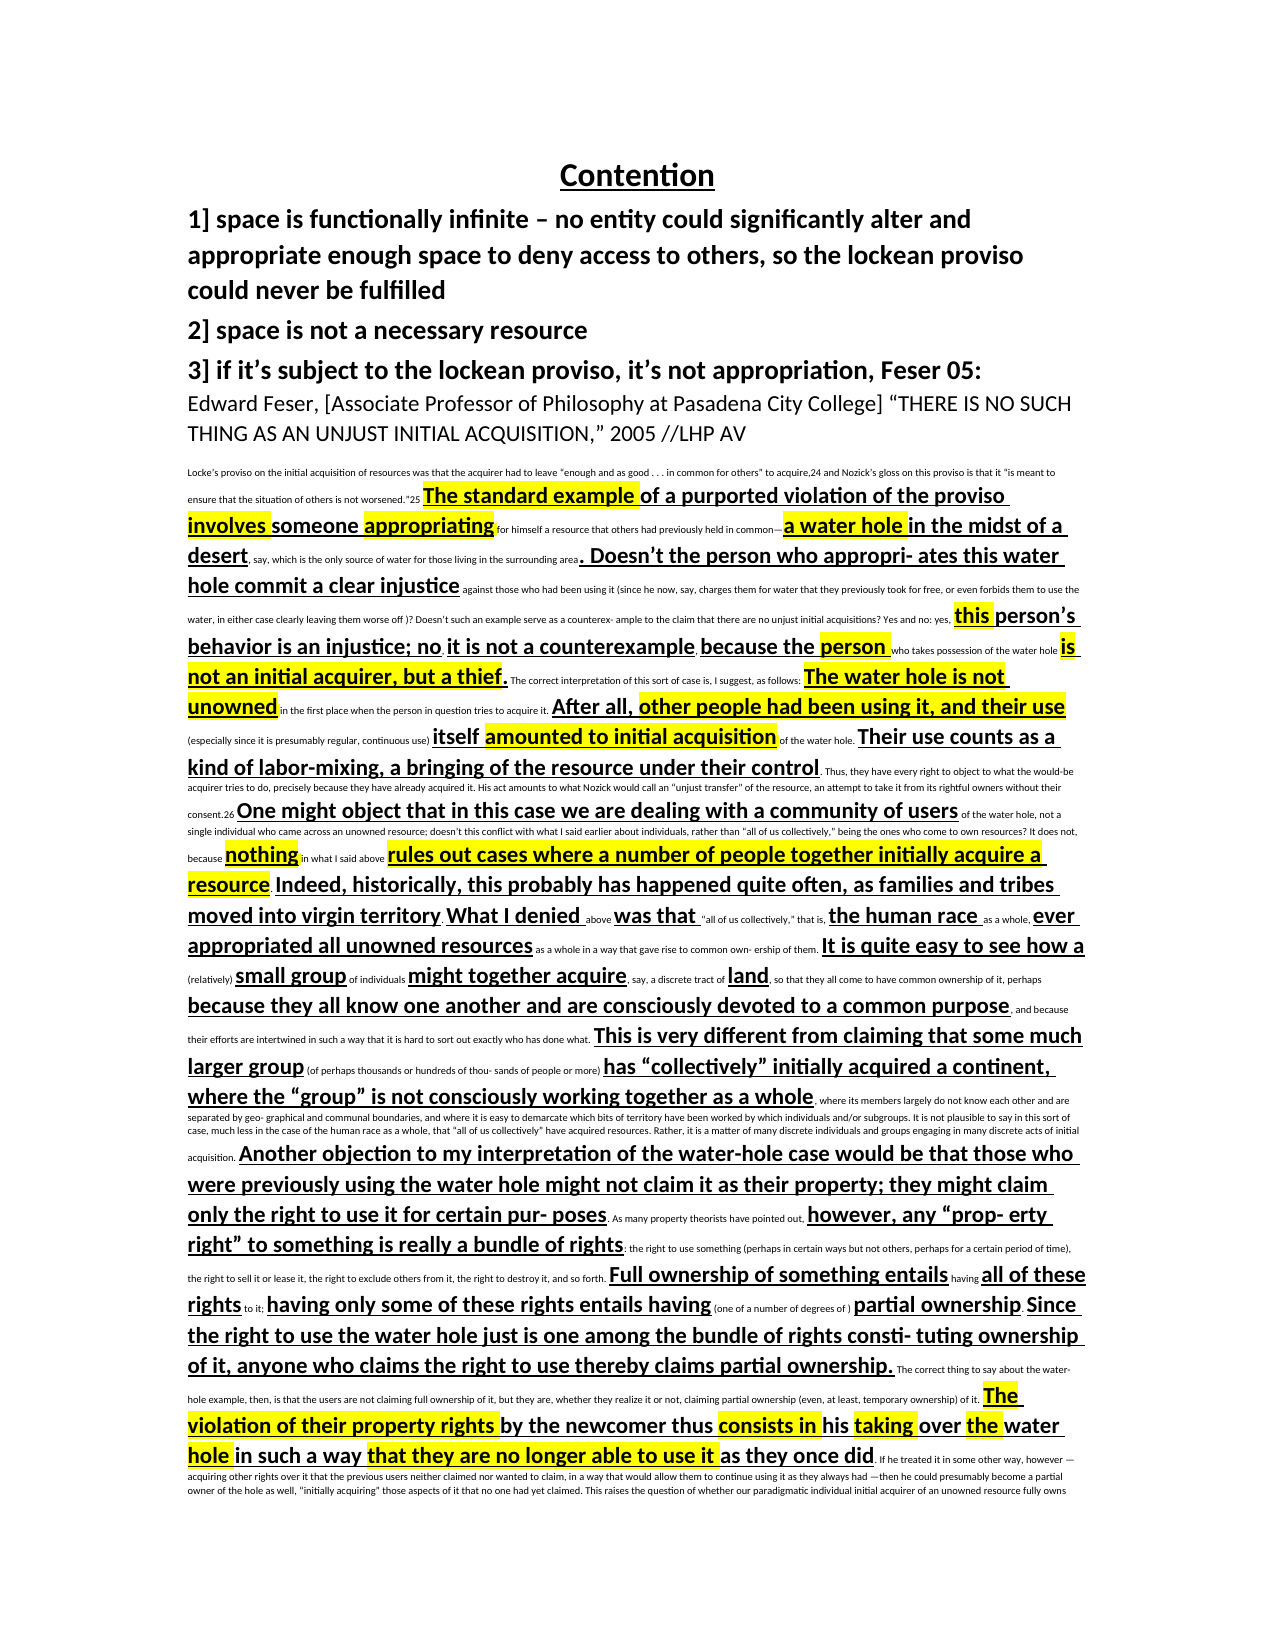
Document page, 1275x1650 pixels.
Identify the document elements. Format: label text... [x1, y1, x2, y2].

text Edward Feser, [Associate Professor of Philosophy at Pasadena City College] “THERE IS NO SUCH THING AS AN UNJUST INITIAL ACQUISITION,” 2005 //LHP AV [187, 389, 1087, 447]
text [187, 466, 1087, 1497]
subtitle 2] space is not a necessary resource [187, 313, 1087, 346]
subtitle Contention [187, 154, 1087, 195]
subtitle 1] space is functionally infinite – no entity could significantly alter and appropriate enough space to deny access to others, so the lockean proviso could never be fulfilled [187, 202, 1087, 307]
subtitle 3] if it’s subject to the lockean proviso, it’s not appropriation, Feser 05: [187, 353, 1087, 386]
